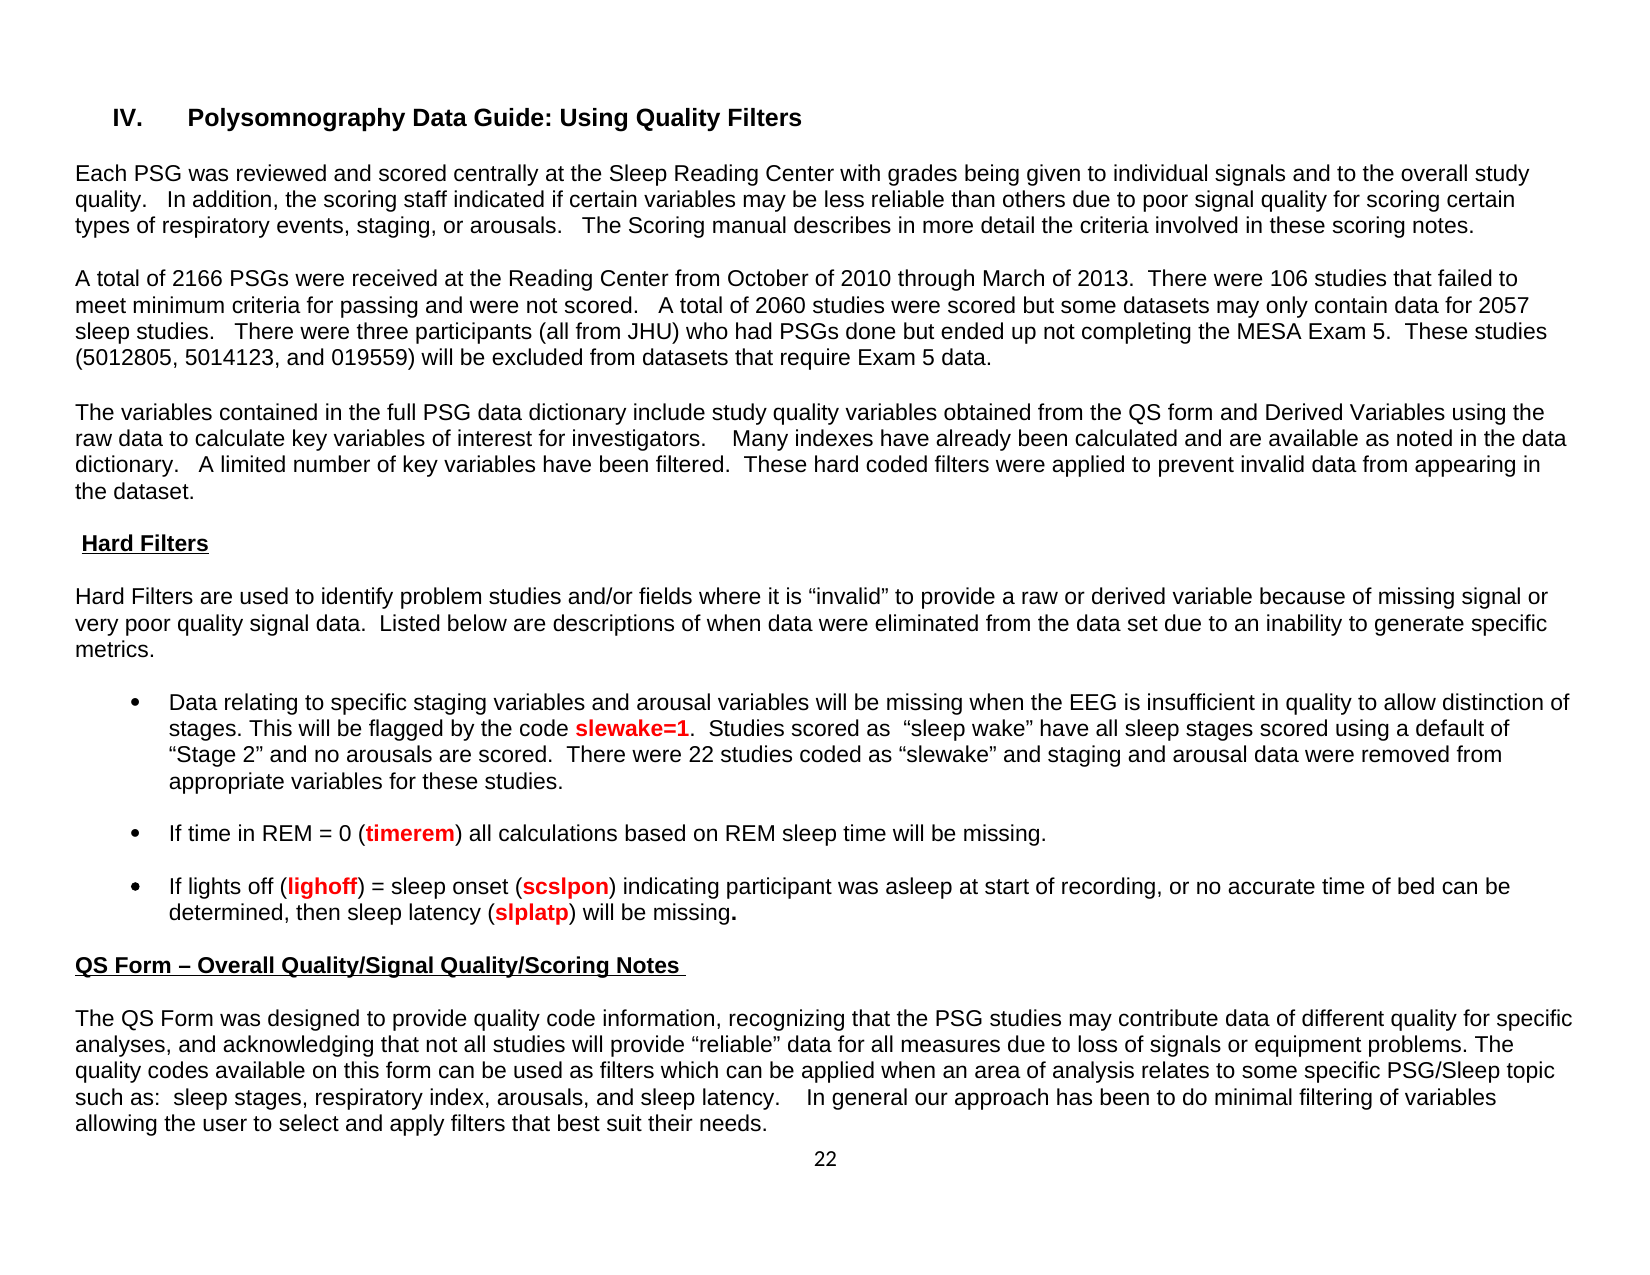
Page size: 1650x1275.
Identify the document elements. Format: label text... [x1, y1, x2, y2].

list If time in REM = 0 (timerem) all calculations based on REM sleep time will be missing. [131, 820, 1575, 847]
text Hard Filters are used to identify problem studies and/or fields where it is “invalid” to provide a raw or derived variable because of missing signal or very poor quality signal data. Listed below are descriptions of when data were eliminated from the data set due to an inability to generate specific metrics. [75, 583, 1575, 662]
text The variables contained in the full PSG data dictionary include study quality variables obtained from the QS form and Derived Variables using the raw data to calculate key variables of interest for investigators. Many indexes have already been calculated and are available as noted in the data dictionary. A limited number of key variables have been filtered. These hard coded filters were applied to prevent invalid data from appearing in the dataset. [75, 399, 1575, 504]
text QS Form – Overall Quality/Signal Quality/Scoring Notes [75, 952, 1575, 978]
text Hard Filters [75, 530, 1575, 557]
list Polysomnography Data Guide: Using Quality Filters [112, 103, 1575, 132]
text The QS Form was designed to provide quality code information, recognizing that the PSG studies may contribute data of different quality for specific analyses, and acknowledging that not all studies will provide “reliable” data for all measures due to loss of signals or equipment problems. The quality codes available on this form can be used as filters which can be applied when an area of analysis relates to some specific PSG/Sleep topic such as: sleep stages, respiratory index, arousals, and sleep latency. In general our approach has been to do minimal filtering of variables allowing the user to select and apply filters that best suit their needs. [75, 1005, 1575, 1137]
list If lights off (lighoff) = sleep onset (scslpon) indicating participant was asleep at start of recording, or no accurate time of bed can be determined, then sleep latency (slplatp) will be missing. [131, 873, 1575, 926]
text A total of 2166 PSGs were received at the Reading Center from October of 2010 through March of 2013. There were 106 studies that failed to meet minimum criteria for passing and were not scored. A total of 2060 studies were scored but some datasets may only contain data for 2057 sleep studies. There were three participants (all from JHU) who had PSGs done but ended up not completing the MESA Exam 5. These studies (5012805, 5014123, and 019559) will be excluded from datasets that require Exam 5 data. [75, 265, 1575, 371]
text Each PSG was reviewed and scored centrally at the Sleep Reading Center with grades being given to individual signals and to the overall study quality. In addition, the scoring staff indicated if certain variables may be less reliable than others due to poor signal quality for scoring certain types of respiratory events, staging, or arousals. The Scoring manual describes in more detail the criteria involved in these scoring notes. [75, 160, 1575, 239]
list Data relating to specific staging variables and arousal variables will be missing when the EEG is insufficient in quality to allow distinction of stages. This will be flagged by the code slewake=1. Studies scored as “sleep wake” have all sleep stages scored using a default of “Stage 2” and no arousals are scored. There were 22 studies coded as “slewake” and staging and arousal data were removed from appropriate variables for these studies. [131, 688, 1575, 794]
